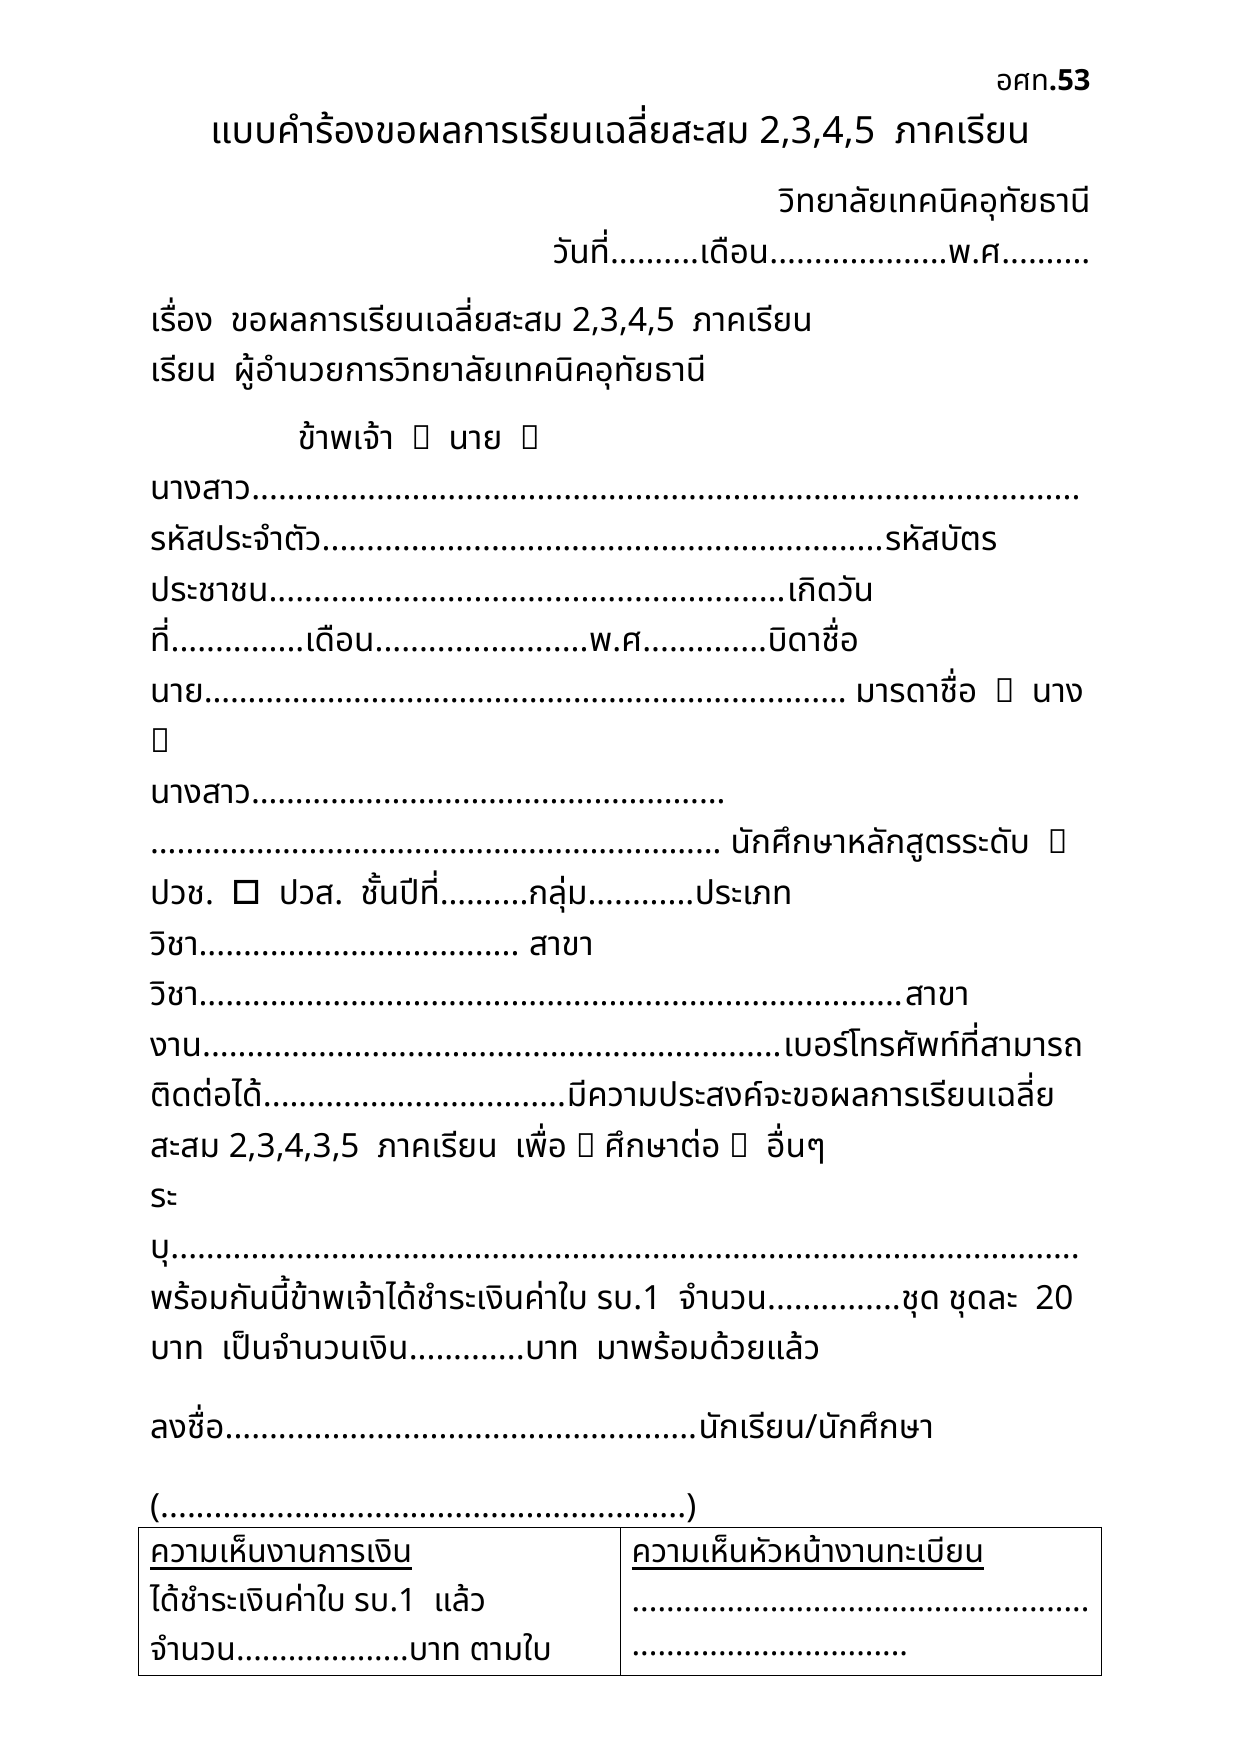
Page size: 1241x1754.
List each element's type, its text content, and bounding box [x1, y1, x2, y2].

text อศท.53 [150, 59, 1090, 103]
text เรื่อง ขอผลการเรียนเฉลี่ยสะสม 2,3,4,5 ภาคเรียน [150, 296, 1090, 346]
text ข้าพเจ้า นาย นางสาว............................................................................................. รหัสประจำตัว...............................................................รหัสบัตรประชาชน..........................................................เกิดวันที่...............เดือน........................พ.ศ..............บิดาชื่อ นาย……………………………………………………….......… มารดาชื่อ นาง นางสาว…………………………………………………..…………………………………………………… นักศึกษาหลักสูตรระดับ ปวช. ปวส. ชั้นปีที่……....กลุ่ม….........ประเภทวิชา.................................... สาขาวิชา...............................................................................สาขางาน.................................................................เบอร์โทรศัพท์ที่สามารถติดต่อได้..................................มีความประสงค์จะขอผลการเรียนเฉลี่ยสะสม 2,3,4,3,5 ภาคเรียน เพื่อ ศึกษาต่อ อื่นๆ ระบุ...................................................................................................... พร้อมกันนี้ข้าพเจ้าได้ชำระเงินค่าใบ รบ.1 จำนวน...............ชุด ชุดละ 20 บาท เป็นจำนวนเงิน.............บาท มาพร้อมด้วยแล้ว [150, 414, 1090, 1375]
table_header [139, 1528, 620, 1674]
text วันที่..........เดือน....................พ.ศ.......... [150, 228, 1090, 278]
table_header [621, 1528, 1101, 1674]
text แบบคำร้องขอผลการเรียนเฉลี่ยสะสม 2,3,4,5 ภาคเรียน [150, 103, 1090, 160]
text เรียน ผู้อำนวยการวิทยาลัยเทคนิคอุทัยธานี [150, 346, 1090, 397]
text (...........................................................) [150, 1453, 1090, 1527]
text ลงชื่อ.....................................................นักเรียน/นักศึกษา [150, 1375, 1090, 1453]
text วิทยาลัยเทคนิคอุทัยธานี [150, 177, 1090, 228]
